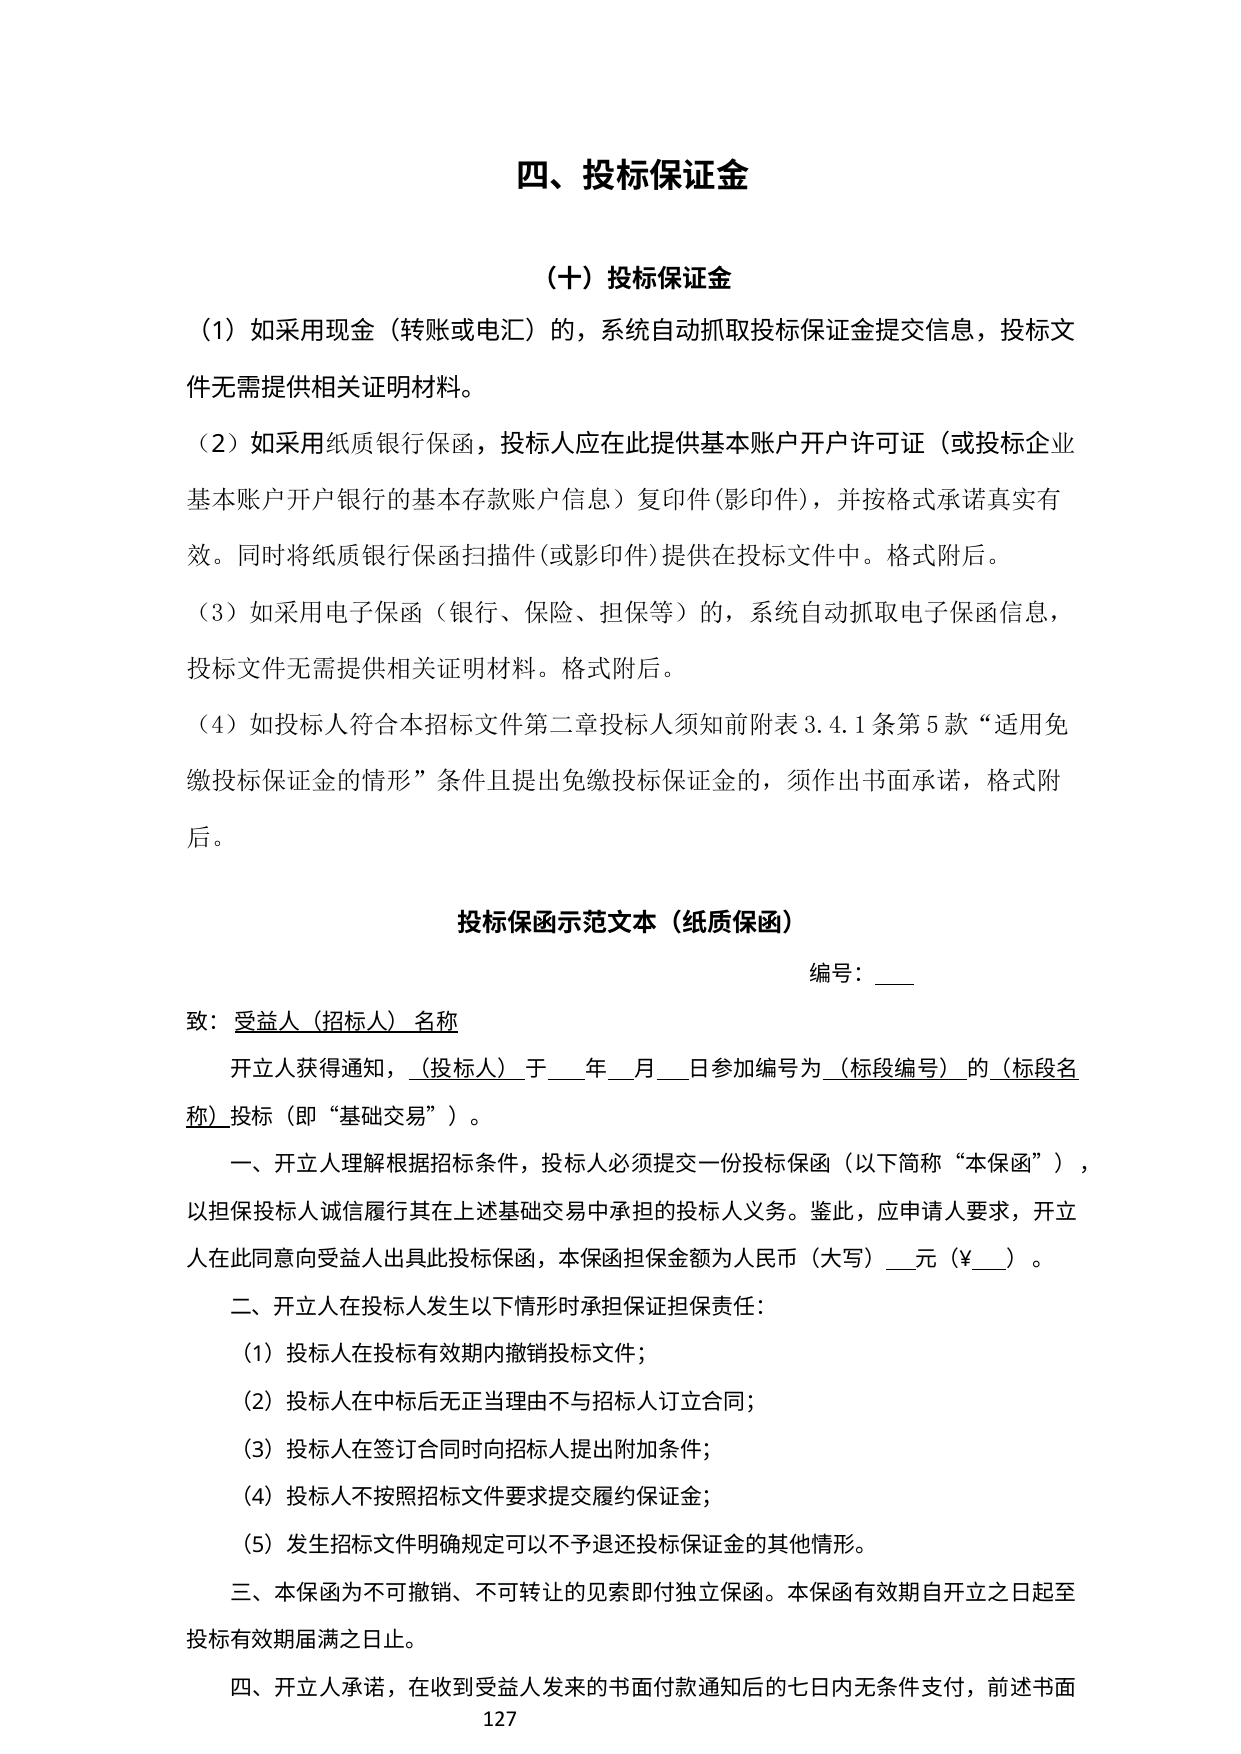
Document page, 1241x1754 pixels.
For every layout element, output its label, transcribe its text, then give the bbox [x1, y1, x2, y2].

list 如采用现金（转账或电汇）的，系统自动抓取投标保证金提交信息，投标文件无需提供相关证明材料。 [186, 295, 1079, 407]
subtitle 四、投标保证金 [186, 149, 1079, 197]
text 投标保函示范文本（纸质保函） [186, 902, 1079, 938]
text （2）投标人在中标后无正当理由不与招标人订立合同； [186, 1384, 1079, 1416]
text （3）投标人在签订合同时向招标人提出附加条件； [186, 1432, 1079, 1463]
list 如采用电子保函（银行、保险、担保等）的，系统自动抓取电子保函信息，投标文件无需提供相关证明材料。格式附后。 [186, 576, 1079, 688]
list 如投标人符合本招标文件第二章投标人须知前附表3.4.1条第5款“适用免缴投标保证金的情形”条件且提出免缴投标保证金的，须作出书面承诺，格式附后。 [186, 688, 1079, 857]
text 三、本保函为不可撤销、不可转让的见索即付独立保函。本保函有效期自开立之日起至投标有效期届满之日止。 [186, 1574, 1079, 1654]
text （5）发生招标文件明确规定可以不予退还投标保证金的其他情形。 [186, 1527, 1079, 1559]
text （十）投标保证金 [186, 258, 1079, 295]
text （1）投标人在投标有效期内撤销投标文件； [186, 1336, 1079, 1368]
text 开立人获得通知，（投标人） 于 年 月 日参加编号为 （标段编号） 的（标段名称）投标（即“基础交易”）。 [186, 1051, 1079, 1131]
text 二、开立人在投标人发生以下情形时承担保证担保责任： [186, 1289, 1079, 1321]
text （4）投标人不按照招标文件要求提交履约保证金； [186, 1479, 1079, 1511]
text 致： 受益人（招标人） 名称 [186, 1004, 1079, 1036]
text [186, 1669, 1079, 1701]
text 编号： [186, 956, 969, 988]
text 一、开立人理解根据招标条件，投标人必须提交一份投标保函（以下简称“本保函”），以担保投标人诚信履行其在上述基础交易中承担的投标人义务。鉴此，应申请人要求，开立人在此同意向受益人出具此投标保函，本保函担保金额为人民币（大写） 元（¥ ） 。 [186, 1146, 1079, 1273]
list 如采用纸质银行保函，投标人应在此提供基本账户开户许可证（或投标企业基本账户开户银行的基本存款账户信息）复印件(影印件)，并按格式承诺真实有效。同时将纸质银行保函扫描件(或影印件)提供在投标文件中。格式附后。 [186, 407, 1079, 576]
